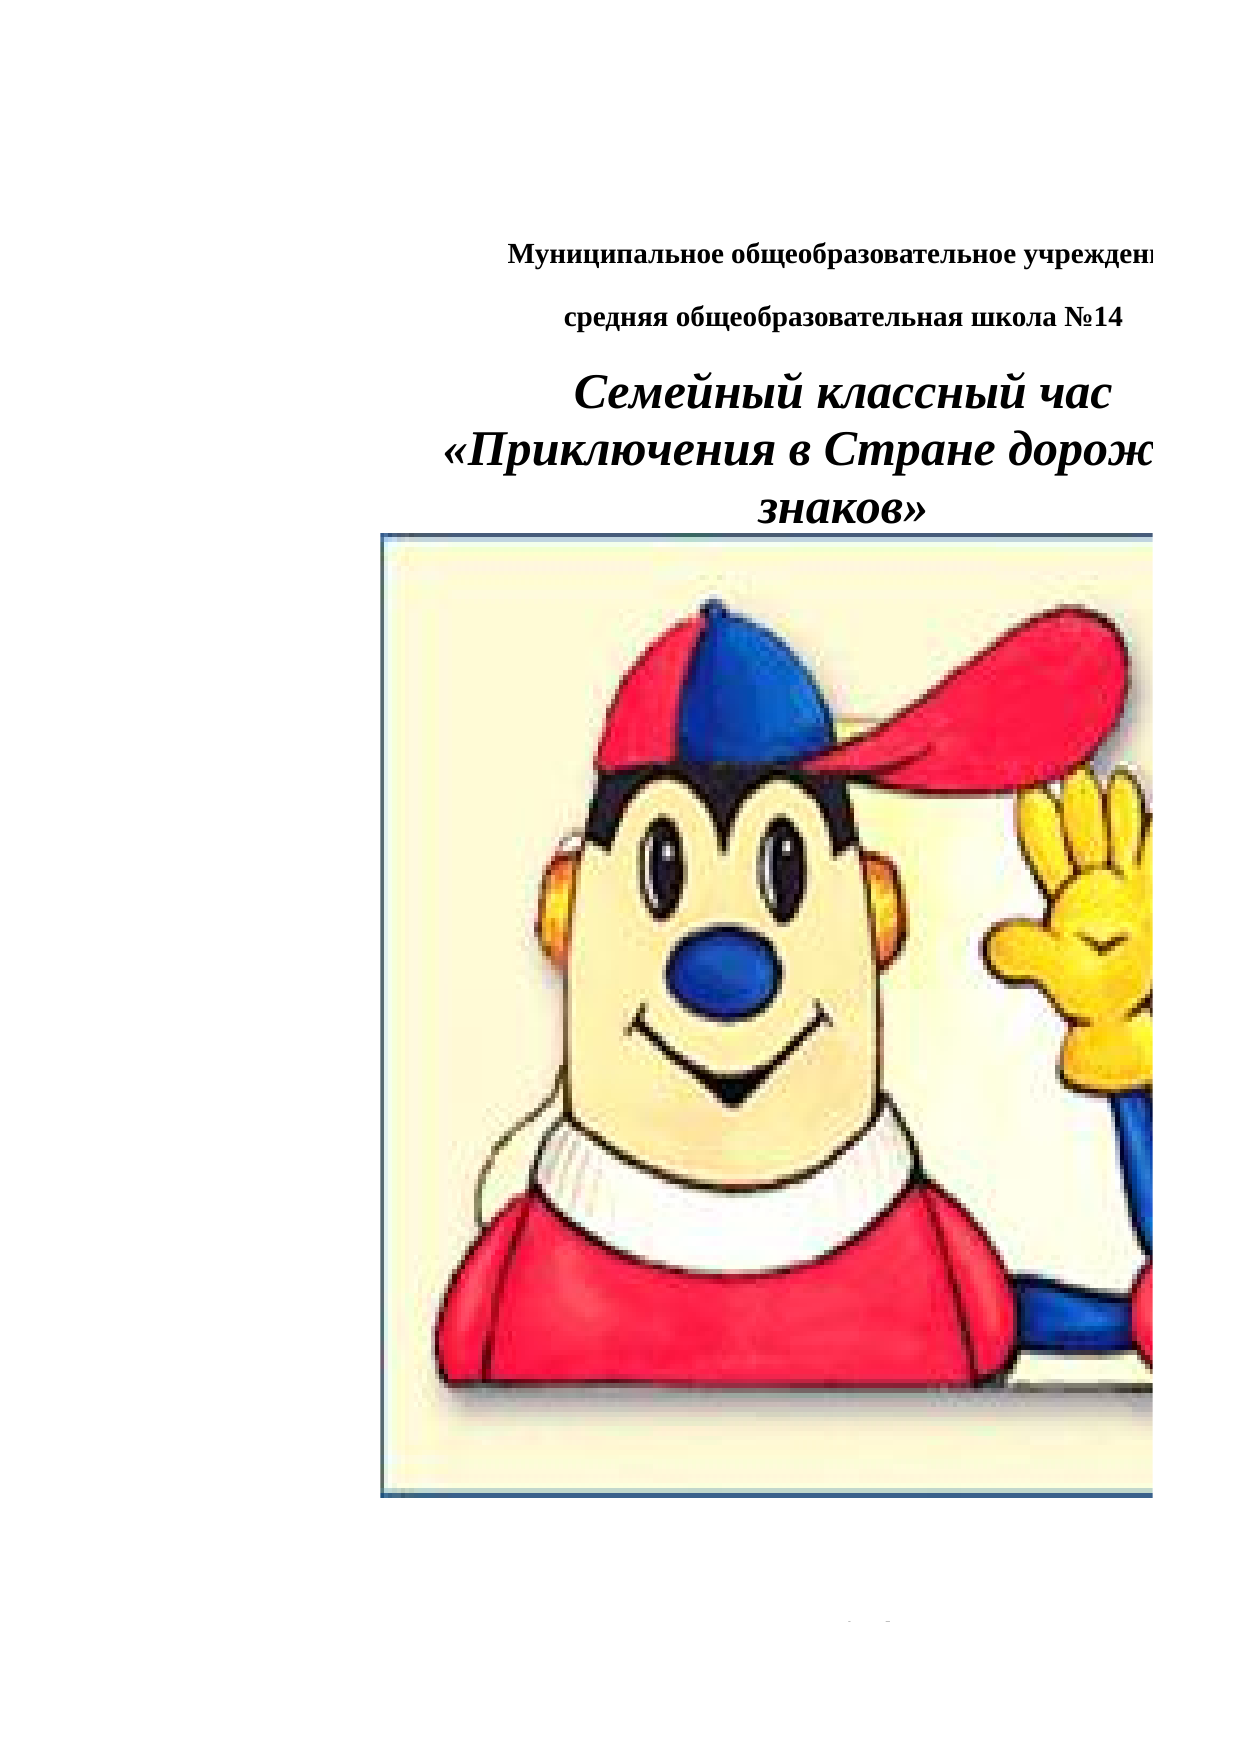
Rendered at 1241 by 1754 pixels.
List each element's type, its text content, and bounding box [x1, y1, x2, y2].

text Цели: [177, 118, 1152, 1621]
